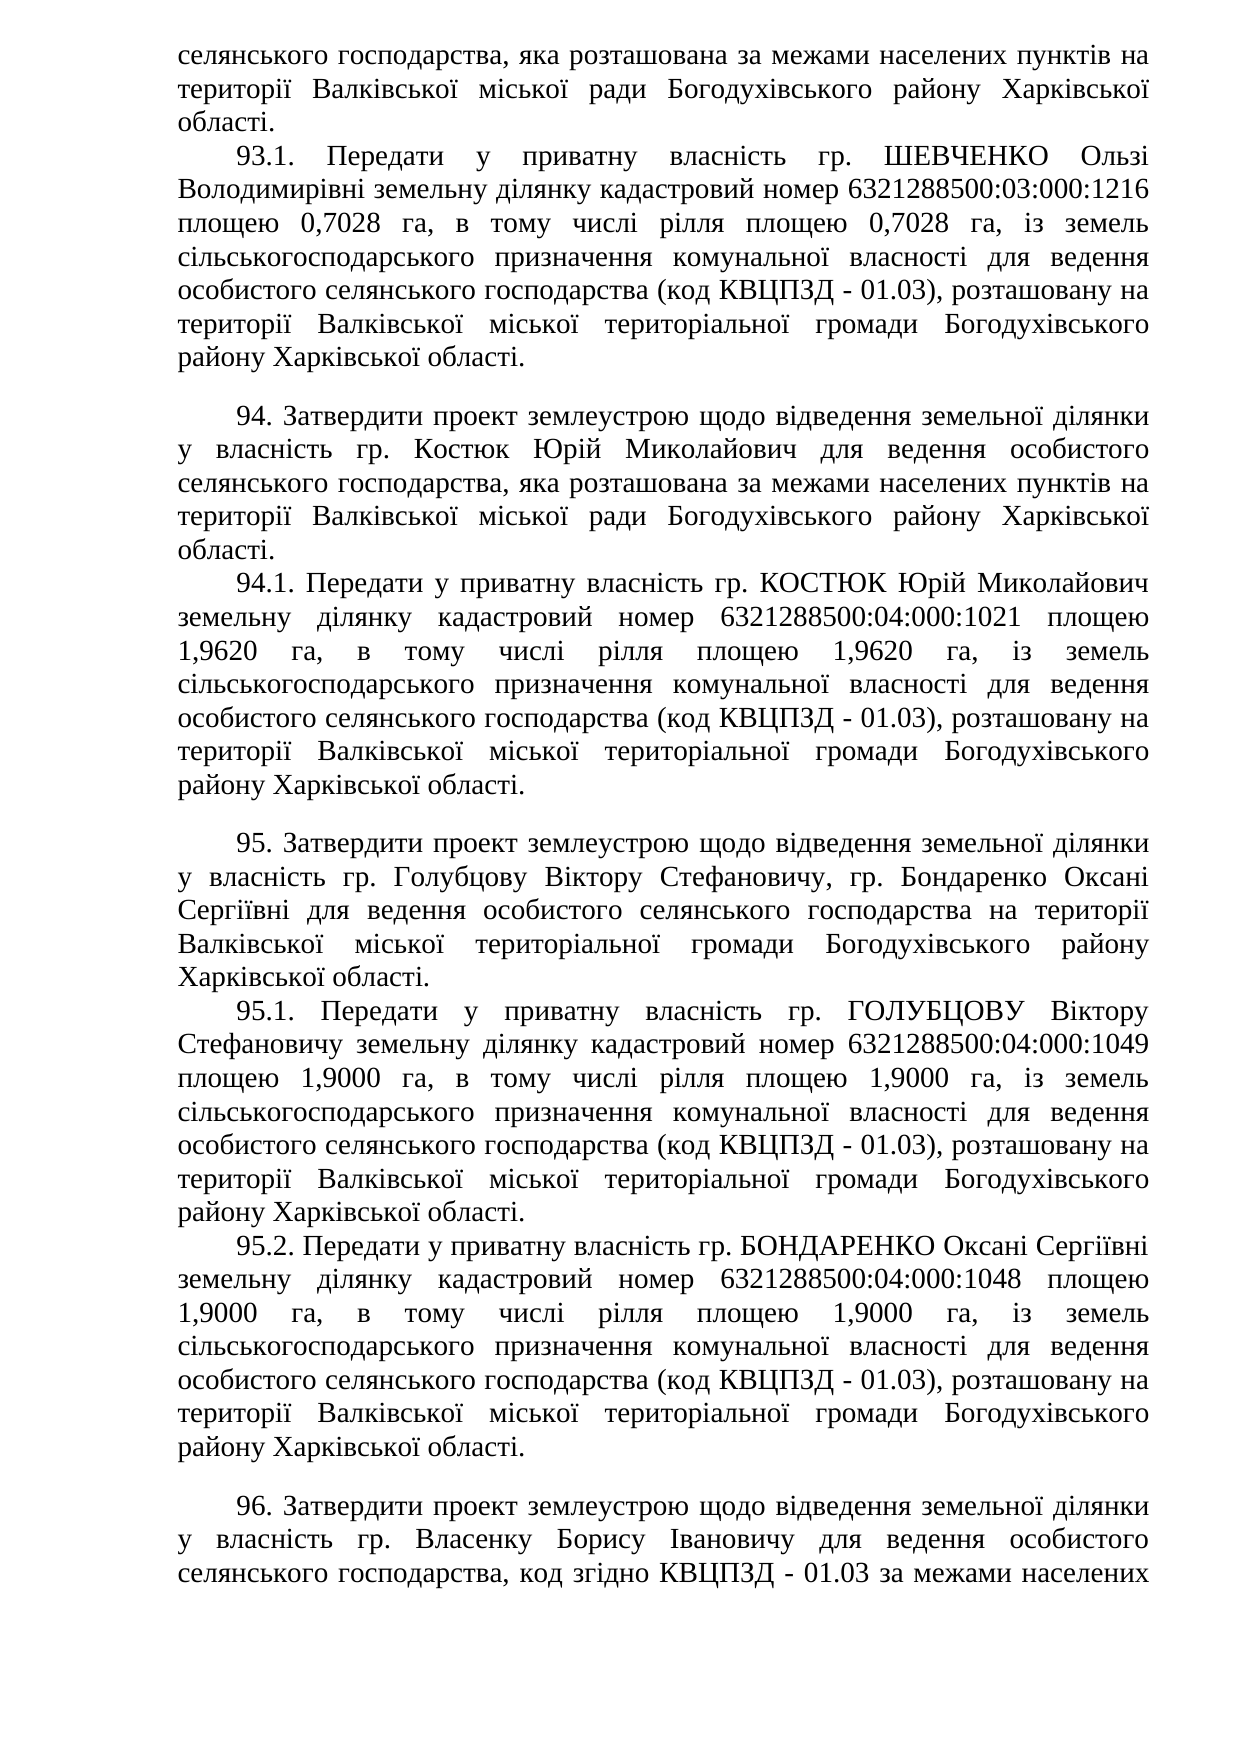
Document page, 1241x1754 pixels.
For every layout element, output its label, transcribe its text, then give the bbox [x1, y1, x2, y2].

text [177, 1488, 1150, 1588]
text 93.1. Передати у приватну власність гр. ШЕВЧЕНКО Ользі Володимирівні земельну ділянку кадастровий номер 6321288500:03:000:1216 площею 0,7028 га, в тому числі рілля площею 0,7028 га, із земель сільськогосподарського призначення комунальної власності для ведення особистого селянського господарства (код КВЦПЗД - 01.03), розташовану на території Валківської міської територіальної громади Богодухівського району Харківської області. [177, 138, 1150, 373]
text 95. Затвердити проект землеустрою щодо відведення земельної ділянки у власність гр. Голубцову Віктору Стефановичу, гр. Бондаренко Оксані Сергіївні для ведення особистого селянського господарства на території Валківської міської територіальної громади Богодухівського району Харківської області. [177, 825, 1150, 993]
text 94. Затвердити проект землеустрою щодо відведення земельної ділянки у власність гр. Костюк Юрій Миколайович для ведення особистого селянського господарства, яка розташована за межами населених пунктів на території Валківської міської ради Богодухівського району Харківської області. [177, 398, 1150, 566]
text 95.2. Передати у приватну власність гр. БОНДАРЕНКО Оксані Сергіївні земельну ділянку кадастровий номер 6321288500:04:000:1048 площею 1,9000 га, в тому числі рілля площею 1,9000 га, із земель сільськогосподарського призначення комунальної власності для ведення особистого селянського господарства (код КВЦПЗД - 01.03), розташовану на території Валківської міської територіальної громади Богодухівського району Харківської області. [177, 1228, 1150, 1463]
text 95.1. Передати у приватну власність гр. ГОЛУБЦОВУ Віктору Стефановичу земельну ділянку кадастровий номер 6321288500:04:000:1049 площею 1,9000 га, в тому числі рілля площею 1,9000 га, із земель сільськогосподарського призначення комунальної власності для ведення особистого селянського господарства (код КВЦПЗД - 01.03), розташовану на території Валківської міської територіальної громади Богодухівського району Харківської області. [177, 993, 1150, 1228]
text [177, 37, 1150, 138]
text 94.1. Передати у приватну власність гр. КОСТЮК Юрій Миколайович земельну ділянку кадастровий номер 6321288500:04:000:1021 площею 1,9620 га, в тому числі рілля площею 1,9620 га, із земель сільськогосподарського призначення комунальної власності для ведення особистого селянського господарства (код КВЦПЗД - 01.03), розташовану на території Валківської міської територіальної громади Богодухівського району Харківської області. [177, 566, 1150, 800]
